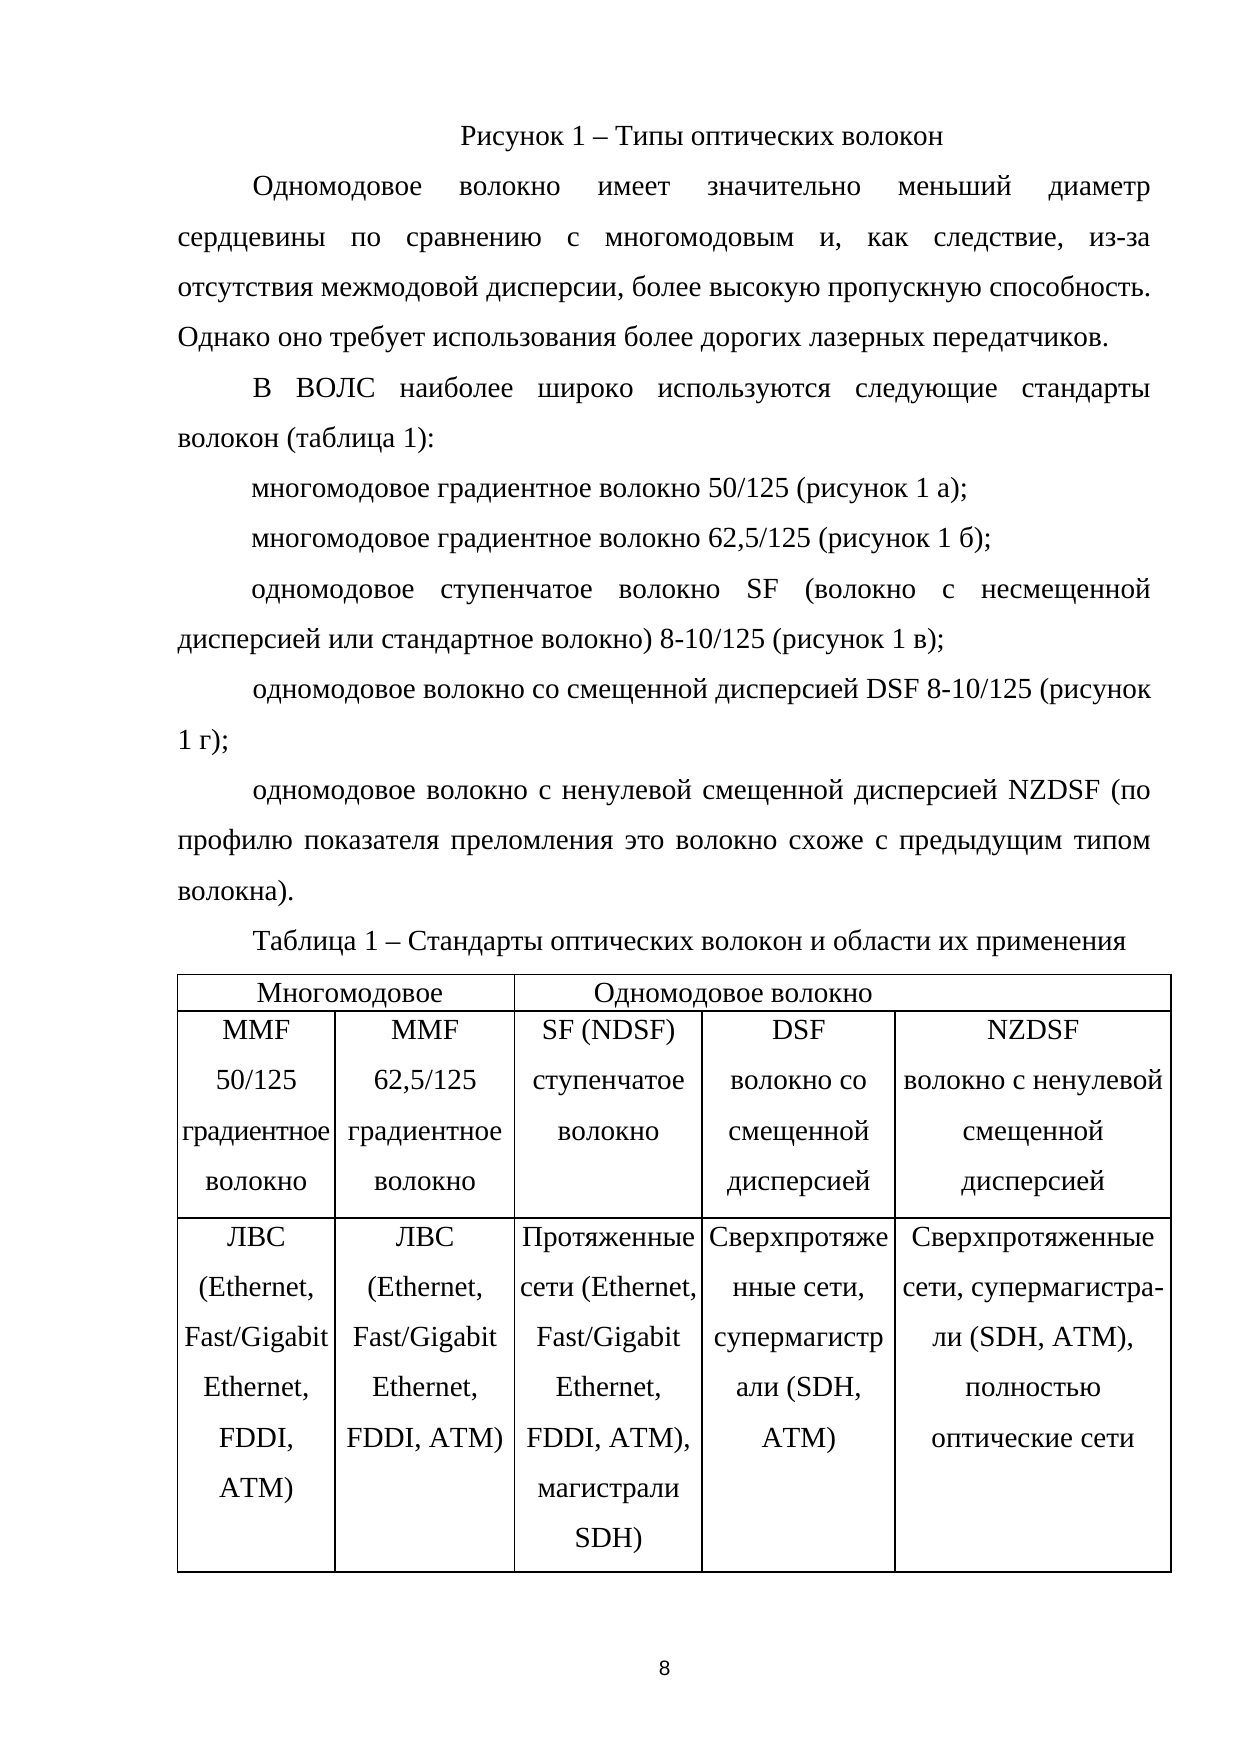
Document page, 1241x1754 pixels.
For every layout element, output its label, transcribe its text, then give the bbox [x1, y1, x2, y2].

table_cell ЛВС (Ethernet, Fast/Gigabit Ethernet, FDDI, ATM) [336, 1219, 514, 1571]
text В ВОЛС наиболее широко используются следующие стандарты волокон (таблица 1): [177, 370, 1152, 453]
table_header Одномодовое волокно [515, 975, 1170, 1010]
table_cell Сверхпротяженные сети, супермагистрали (SDH, ATM) [703, 1219, 894, 1571]
table_cell Сверхпротяженные сети, супермагистрали (SDH, ATM), полностью оптические сети [896, 1219, 1170, 1571]
table_header Многомодовое волокно [178, 975, 514, 1010]
text многомодовое градиентное волокно 50/125 (рисунок 1 а); [177, 470, 1152, 504]
text Таблица 1 – Стандарты оптических волокон и области их применения [177, 923, 1152, 957]
text многомодовое градиентное волокно 62,5/125 (рисунок 1 б); [177, 521, 1152, 554]
table_cell SF (NDSF) ступенчатое волокно [515, 1012, 701, 1217]
table_cell ЛВС (Ethernet, Fast/Gigabit Ethernet, FDDI, ATM) [178, 1219, 334, 1571]
table_cell DSF волокно со смещенной дисперсией [703, 1012, 894, 1217]
text Одномодовое волокно имеет значительно меньший диаметр сердцевины по сравнению с многомодовым и, как следствие, из-за отсутствия межмодовой дисперсии, более высокую пропускную способность. Однако оно требует использования более дорогих лазерных передатчиков. [177, 168, 1152, 353]
table_cell MMF 62,5/125 градиентное волокно [336, 1012, 514, 1217]
text одномодовое волокно со смещенной дисперсией DSF 8-10/125 (рисунок ); [177, 672, 1152, 755]
text Рисунок 1 – Типы оптических волокон [177, 118, 1152, 152]
text одномодовое ступенчатое волокно SF (волокно с несмещенной дисперсией или стандартное волокно) 8-10/125 (рисунок 1 в); [177, 571, 1152, 655]
table_cell NZDSF волокно с ненулевой смещенной дисперсией [896, 1012, 1170, 1217]
text одномодовое волокно с ненулевой смещенной дисперсией NZDSF (по профилю показателя преломления это волокно схоже с предыдущим типом волокна). [177, 772, 1152, 906]
table_cell Протяженные сети (Ethernet, Fast/Gigabit Ethernet, FDDI, ATM), магистрали SDH) [515, 1219, 701, 1571]
table_cell MMF 50/125 градиентное волокно [178, 1012, 334, 1217]
